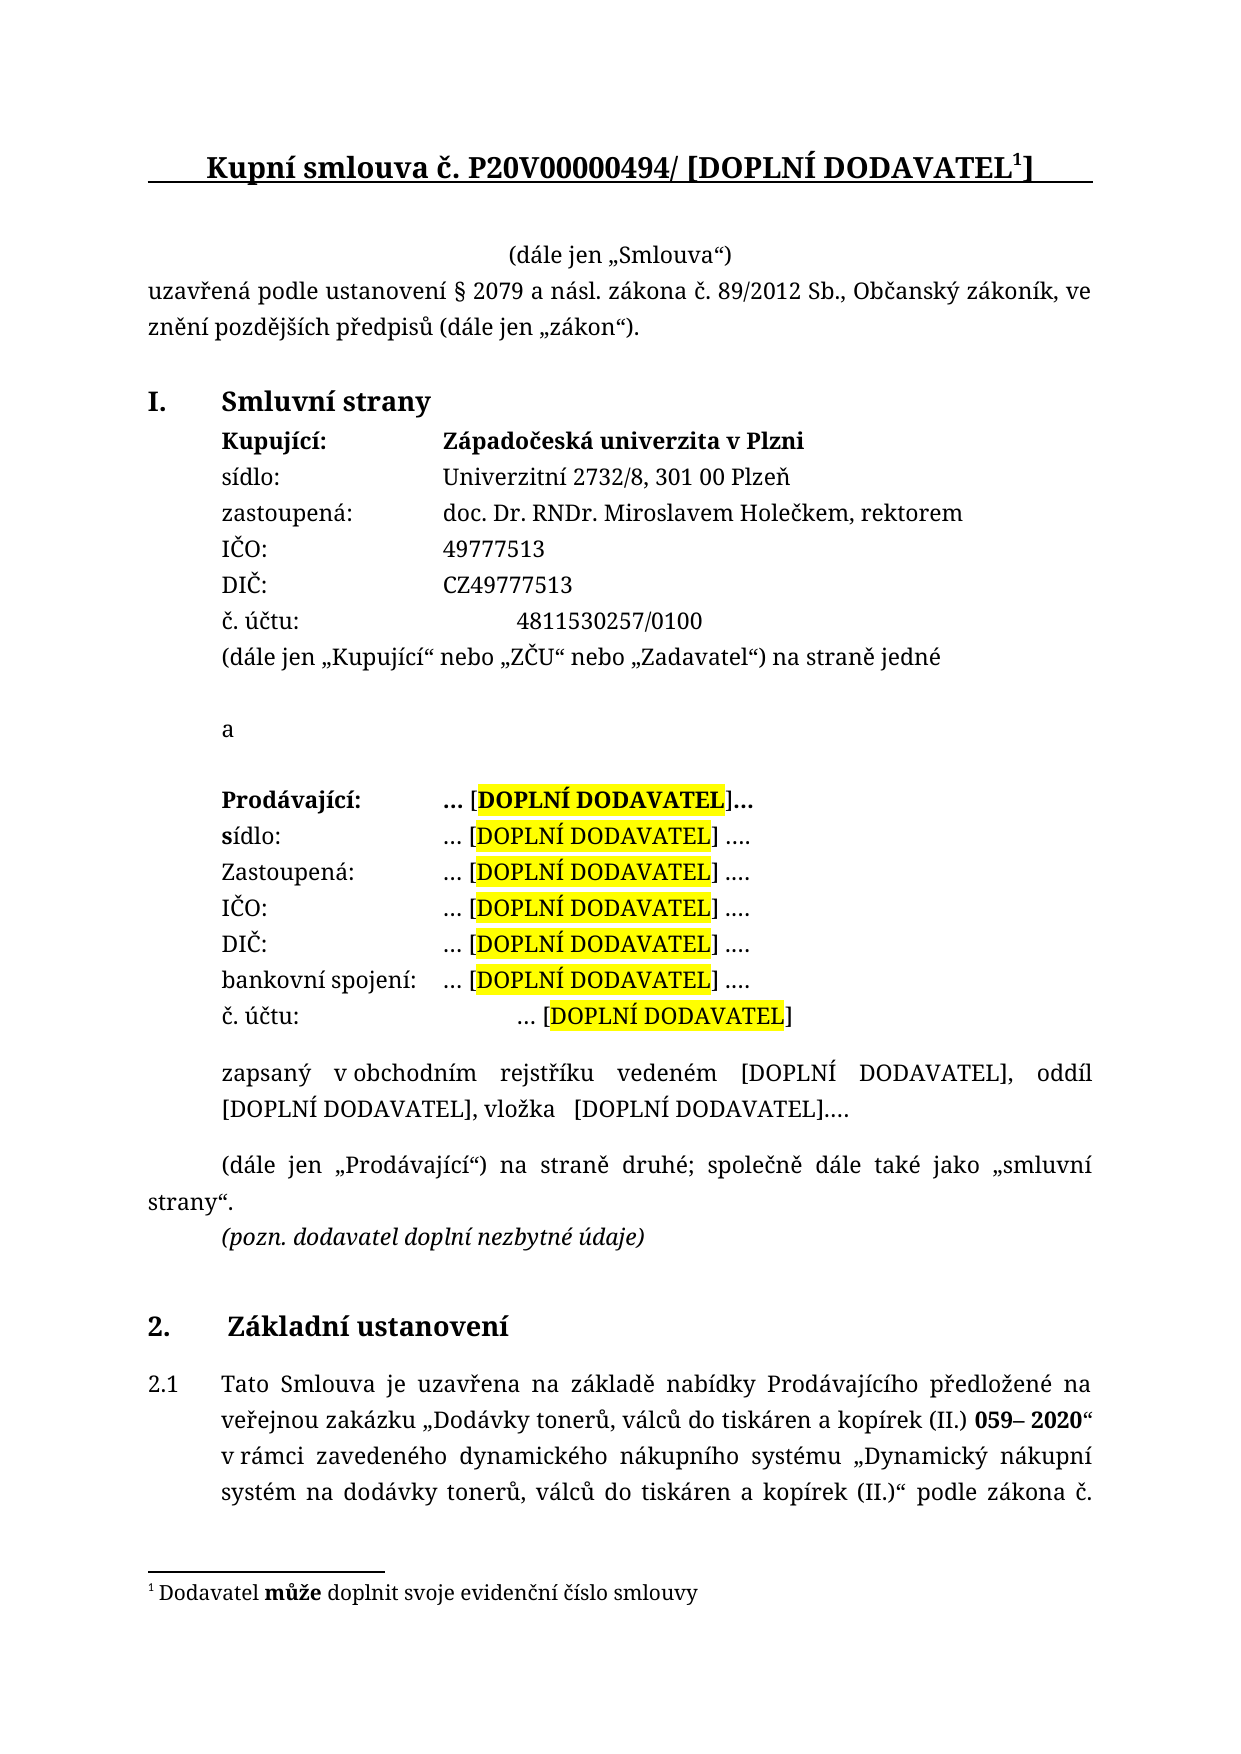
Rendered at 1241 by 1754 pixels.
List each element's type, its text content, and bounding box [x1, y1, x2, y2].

text Kupující: Západočeská univerzita v Plzni [221, 425, 1093, 456]
text (pozn. dodavatel doplní nezbytné údaje) [148, 1221, 1093, 1253]
text IČO: 49777513 [221, 533, 1093, 564]
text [148, 1368, 1093, 1507]
text č. účtu: … [DOPLNÍ DODAVATEL] [221, 1000, 550, 1031]
text Prodávající: … [DOPLNÍ DODAVATEL]… [221, 784, 478, 816]
text bankovní spojení: … [DOPLNÍ DODAVATEL] .… [148, 964, 476, 995]
text uzavřená podle ustanovení § 2079 a násl. zákona č. 89/2012 Sb., Občanský zákoník, ve znění pozdějších předpisů (dále jen „zákon“). [148, 275, 1093, 342]
text IČO: … [DOPLNÍ DODAVATEL] .… [221, 892, 476, 923]
text č. účtu: … [DOPLNÍ DODAVATEL] [784, 1000, 1093, 1031]
text 2. Základní ustanovení [148, 1307, 1093, 1344]
text DIČ: CZ49777513 [221, 569, 1093, 600]
text zapsaný v obchodním rejstříku vedeném [DOPLNÍ DODAVATEL], oddíl [DOPLNÍ DODAVATEL], vložka [DOPLNÍ DODAVATEL].… [221, 1057, 1093, 1124]
text sídlo: … [DOPLNÍ DODAVATEL] …. [711, 820, 1093, 852]
text (dále jen „Prodávající“) na straně druhé; společně dále také jako „smluvní strany“. [148, 1149, 1093, 1217]
text DIČ: … [DOPLNÍ DODAVATEL] .… [221, 928, 476, 959]
text (dále jen „Kupující“ nebo „ZČU“ nebo „Zadavatel“) na straně jedné [221, 641, 1093, 672]
text a [221, 712, 1093, 744]
text Prodávající: … [DOPLNÍ DODAVATEL]… [725, 784, 1093, 816]
text IČO: … [DOPLNÍ DODAVATEL] .… [711, 892, 1093, 923]
text sídlo: Univerzitní 2732/8, 301 00 Plzeň [221, 461, 1093, 492]
text sídlo: … [DOPLNÍ DODAVATEL] …. [221, 820, 476, 852]
text DIČ: … [DOPLNÍ DODAVATEL] .… [711, 928, 1093, 959]
text I. Smluvní strany [148, 383, 1093, 419]
text zastoupená: doc. Dr. RNDr. Miroslavem Holečkem, rektorem [221, 497, 1093, 528]
text Zastoupená: … [DOPLNÍ DODAVATEL] .… [221, 856, 476, 887]
text bankovní spojení: … [DOPLNÍ DODAVATEL] .… [711, 964, 1093, 995]
text č. účtu: 4811530257/0100 [221, 605, 1093, 636]
text (dále jen „Smlouva“) [148, 239, 1093, 270]
text Kupní smlouva č. P20V00000494/ [DOPLNÍ DODAVATEL] [148, 148, 1093, 181]
text Zastoupená: … [DOPLNÍ DODAVATEL] .… [711, 856, 1093, 887]
